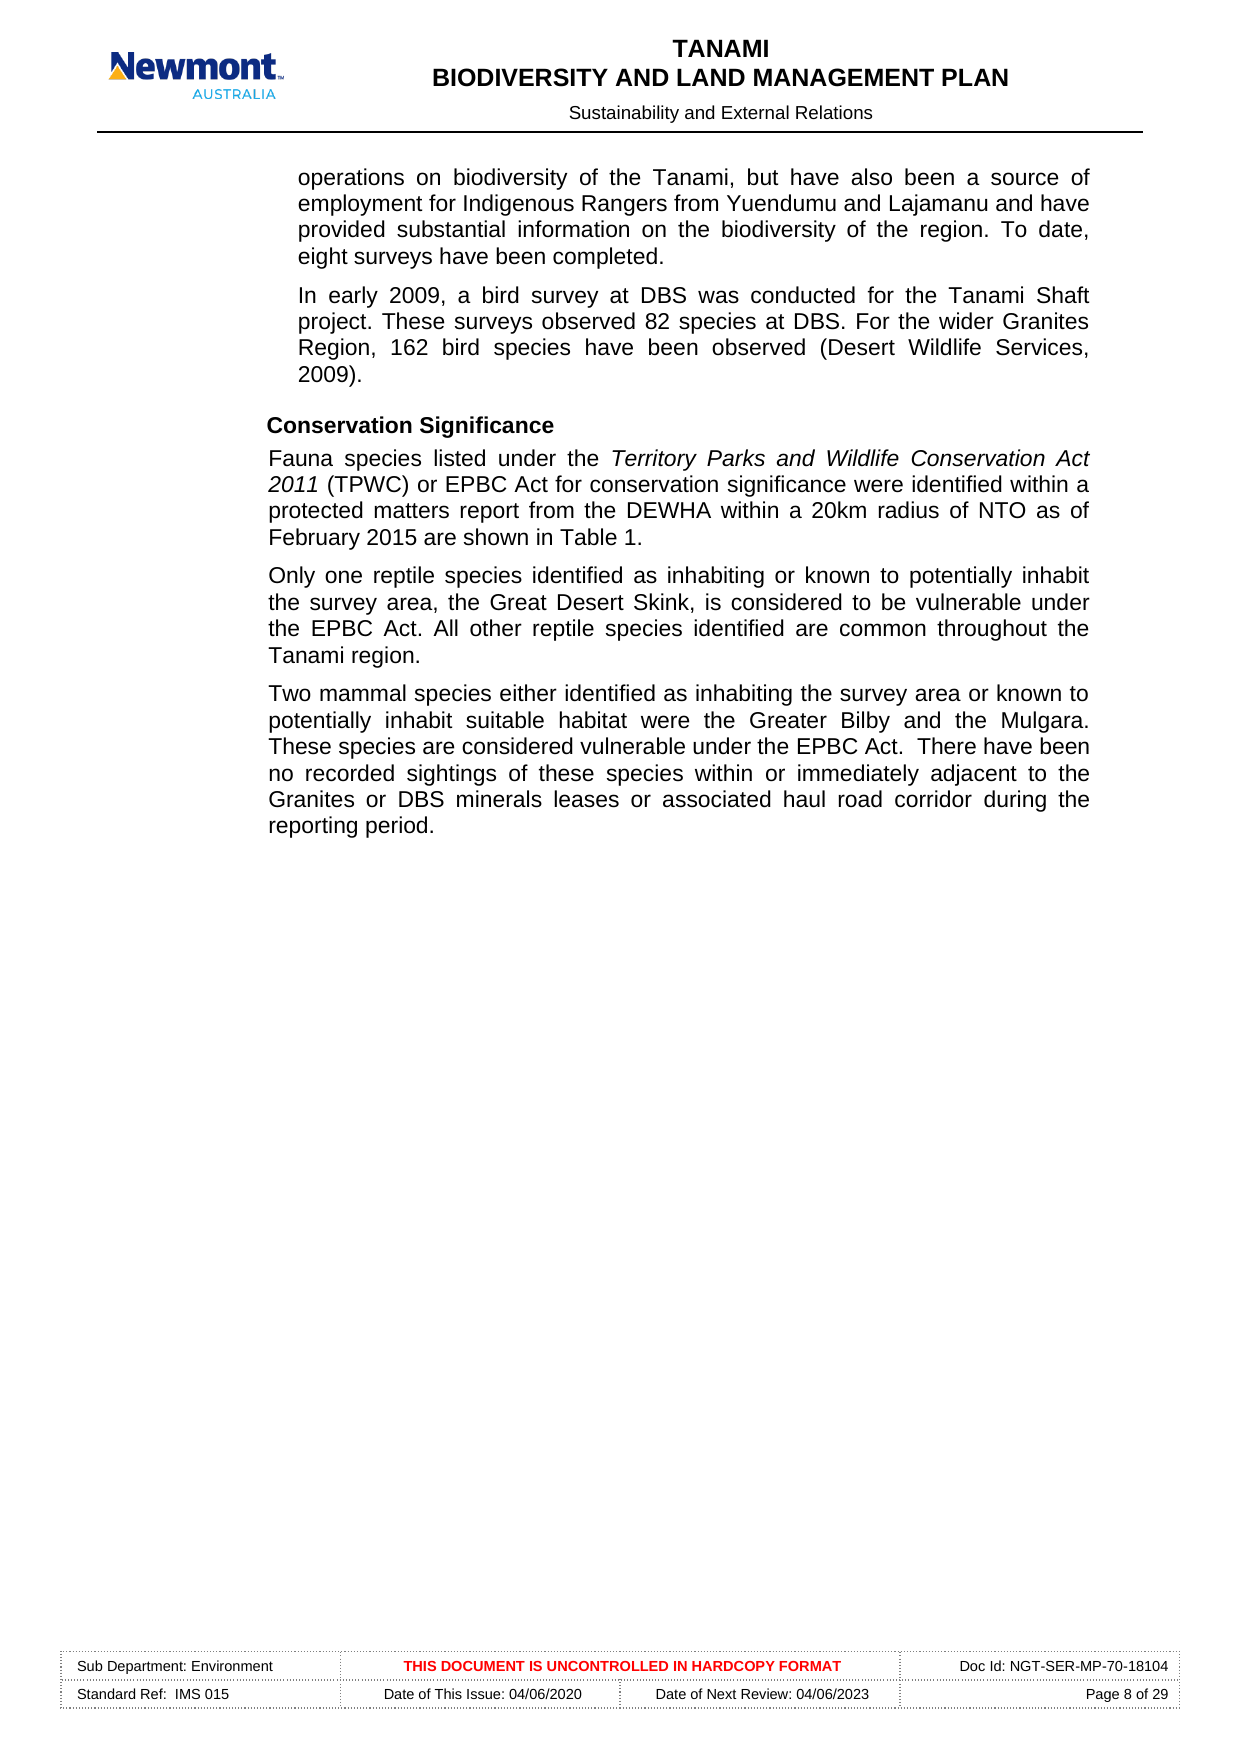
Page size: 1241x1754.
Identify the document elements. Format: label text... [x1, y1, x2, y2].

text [298, 164, 1090, 269]
text Two mammal species either identified as inhabiting the survey area or known to potentially inhabit suitable habitat were the Greater Bilby and the Mulgara. These species are considered vulnerable under the EPBC Act. There have been no recorded sightings of these species within or immediately adjacent to the Granites or DBS minerals leases or associated haul road corridor during the reporting period. [268, 680, 1090, 838]
text Fauna species listed under the Territory Parks and Wildlife Conservation Act 2011 (TPWC) or EPBC Act for conservation significance were identified within a protected matters report from the DEWHA within a 20km radius of NTO as of February 2015 are shown in Table 1. [268, 444, 1090, 550]
text Only one reptile species identified as inhabiting or known to potentially inhabit the survey area, the Great Desert Skink, is considered to be vulnerable under the EPBC Act. All other reptile species identified are common throughout the Tanami region. [268, 562, 1090, 668]
subtitle Conservation Significance [266, 412, 1090, 438]
text In early 2009, a bird survey at DBS was conducted for the Tanami Shaft project. These surveys observed 82 species at DBS. For the wider Granites Region, 162 bird species have been observed (Desert Wildlife Services, 2009). [298, 282, 1090, 387]
picture [108, 52, 284, 99]
